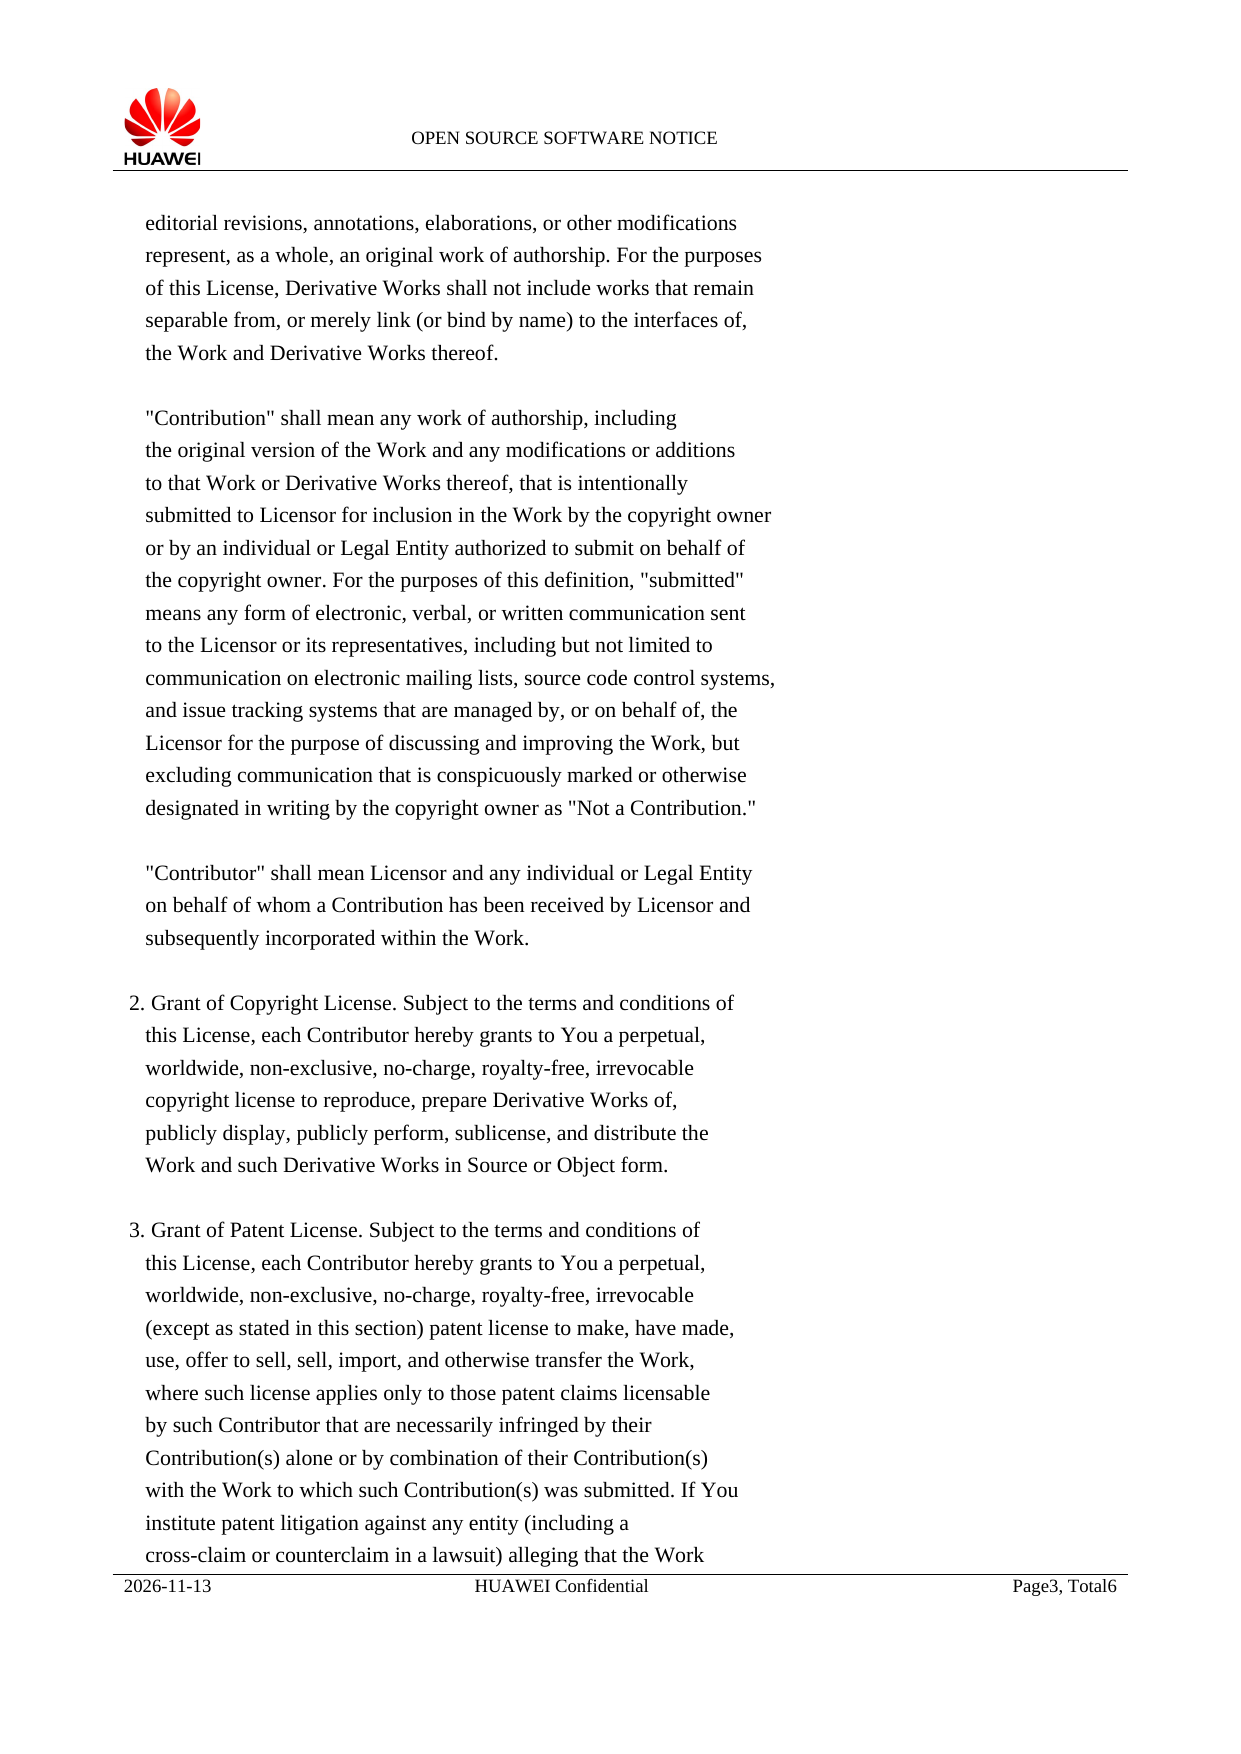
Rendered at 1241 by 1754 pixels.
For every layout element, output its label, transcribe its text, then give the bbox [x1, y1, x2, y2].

picture [124, 88, 201, 165]
